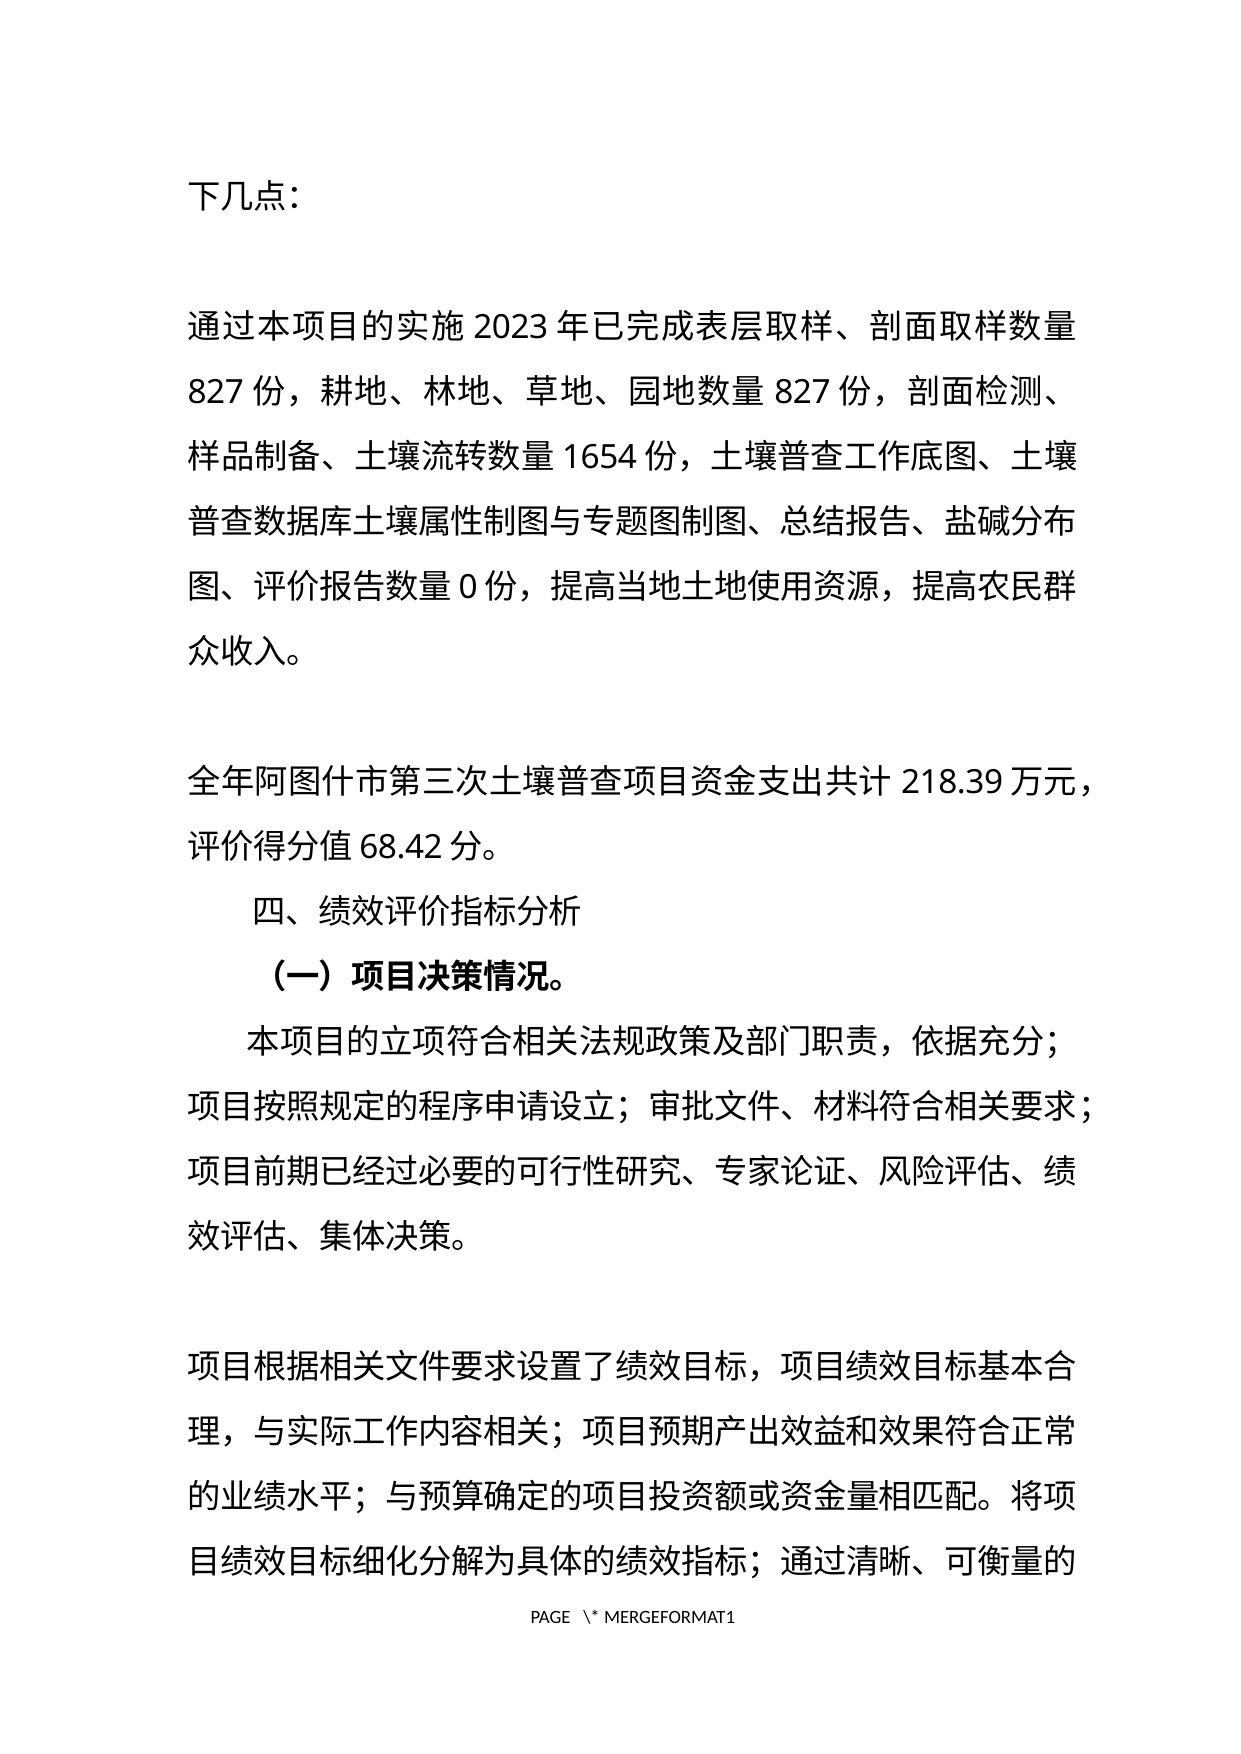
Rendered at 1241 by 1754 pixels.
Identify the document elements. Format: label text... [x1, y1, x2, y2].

text 四、绩效评价指标分析 [187, 877, 1078, 942]
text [187, 1007, 1078, 1592]
text （一）项目决策情况。 [187, 942, 1078, 1007]
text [187, 162, 1078, 877]
